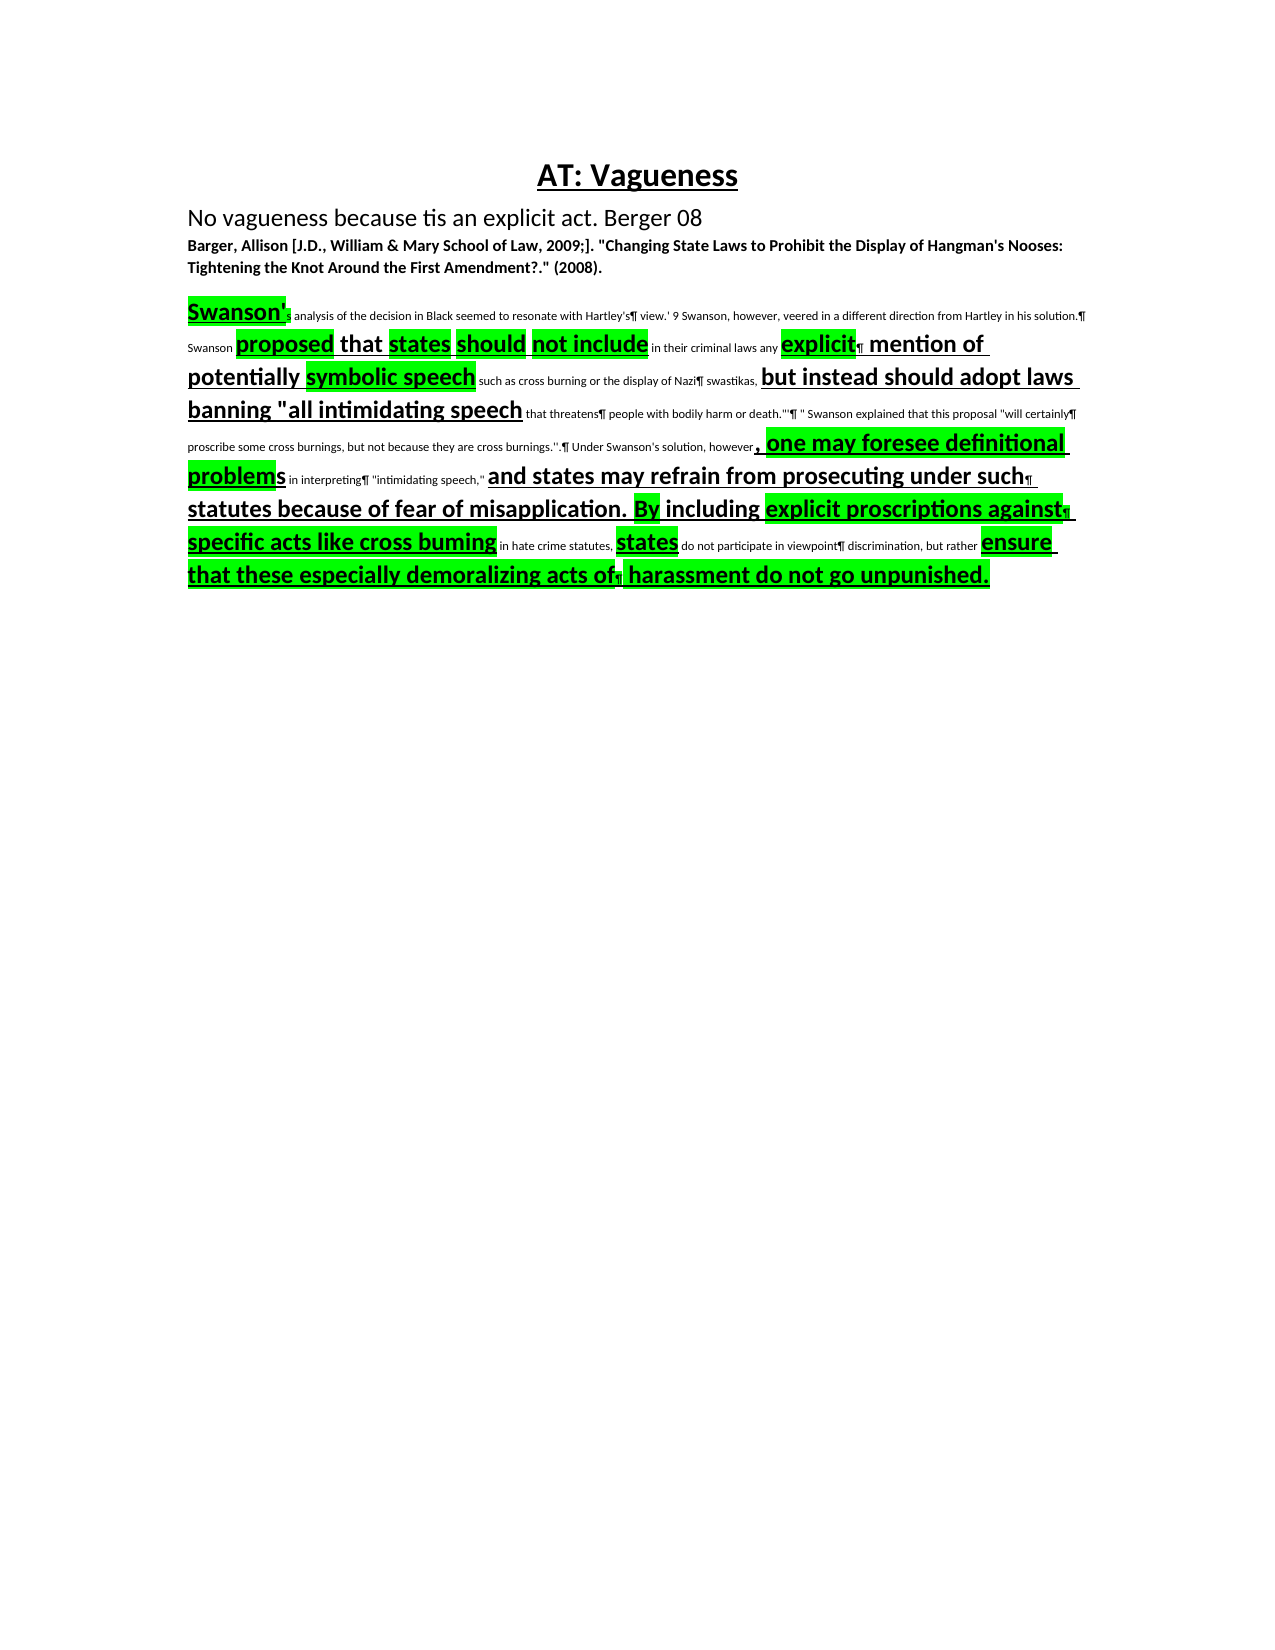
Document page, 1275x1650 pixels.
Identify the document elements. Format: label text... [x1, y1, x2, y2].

text Swanson's analysis of the decision in Black seemed to resonate with Hartley's¶ view.' 9 Swanson, however, veered in a different direction from Hartley in his solution.¶ Swanson proposed that states should not include in their criminal laws any explicit¶ mention of potentially symbolic speech such as cross burning or the display of Nazi¶ swastikas, but instead should adopt laws banning "all intimidating speech that threatens¶ people with bodily harm or death."'¶ " Swanson explained that this proposal "will certainly¶ proscribe some cross burnings, but not because they are cross burnings.''.¶ Under Swanson's solution, however, one may foresee definitional problems in interpreting¶ "intimidating speech," and states may refrain from prosecuting under such¶ statutes because of fear of misapplication. By including explicit proscriptions against¶ specific acts like cross buming in hate crime statutes, states do not participate in viewpoint¶ discrimination, but rather ensure that these especially demoralizing acts of¶ harassment do not go unpunished. [187, 296, 1087, 589]
subtitle AT: Vagueness [187, 154, 1087, 195]
text Barger, Allison [J.D., William & Mary School of Law, 2009;]. "Changing State Laws to Prohibit the Display of Hangman's Nooses: Tightening the Knot Around the First Amendment?." (2008). [187, 235, 1087, 277]
subtitle No vagueness because tis an explicit act. Berger 08 [187, 202, 1087, 233]
